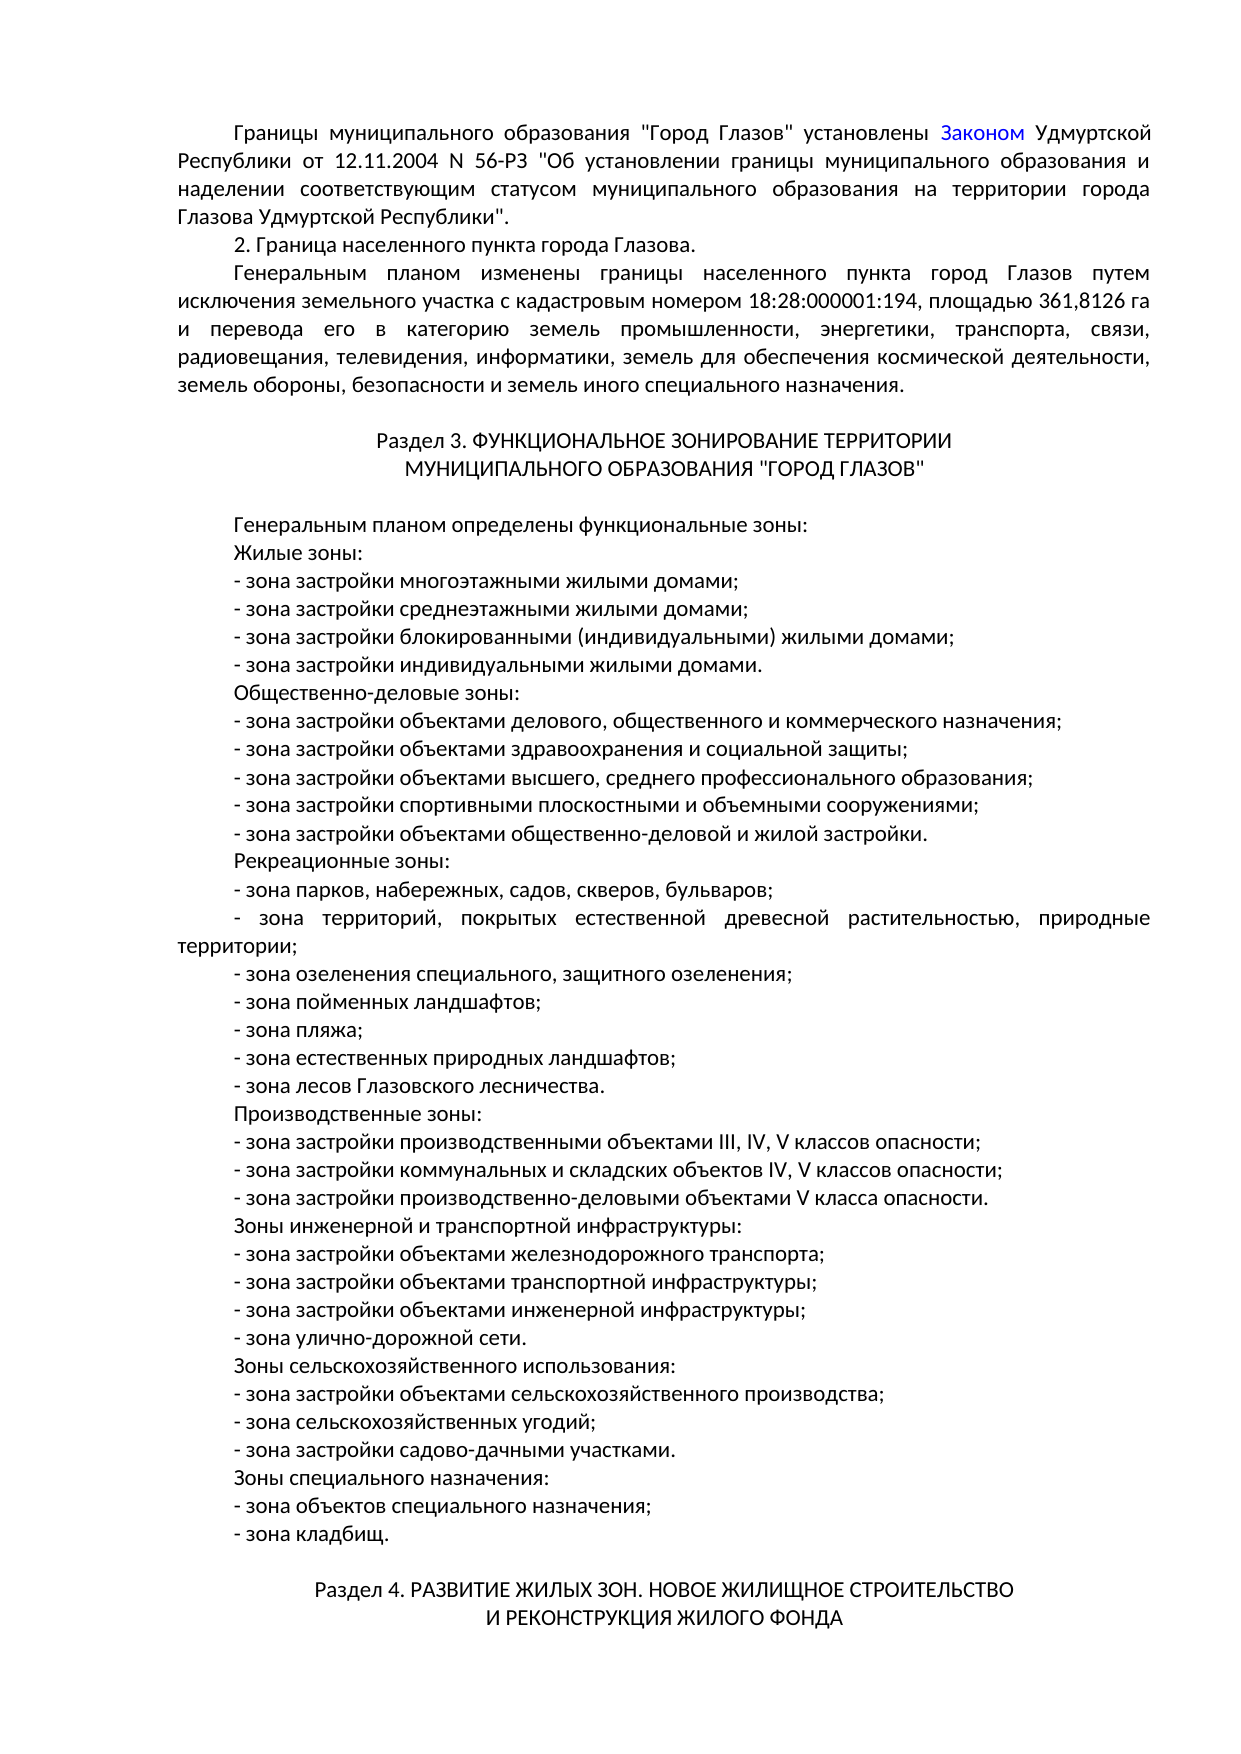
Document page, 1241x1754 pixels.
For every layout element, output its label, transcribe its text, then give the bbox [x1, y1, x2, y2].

text Зоны инженерной и транспортной инфраструктуры: [177, 1211, 1152, 1239]
text - зона лесов Глазовского лесничества. [177, 1071, 1152, 1099]
text Зоны специального назначения: [177, 1463, 1152, 1491]
text - зона застройки блокированными (индивидуальными) жилыми домами; [177, 622, 1152, 651]
text 2. Граница населенного пункта города Глазова. [177, 230, 1152, 258]
text - зона пляжа; [177, 1015, 1152, 1043]
text Рекреационные зоны: [177, 847, 1152, 875]
text - зона застройки объектами общественно-деловой и жилой застройки. [177, 819, 1152, 847]
text Генеральным планом изменены границы населенного пункта город Глазов путем исключения земельного участка с кадастровым номером 18:28:000001:194, площадью 361,8126 га и перевода его в категорию земель промышленности, энергетики, транспорта, связи, радиовещания, телевидения, информатики, земель для обеспечения космической деятельности, земель обороны, безопасности и земель иного специального назначения. [177, 258, 1152, 398]
text Общественно-деловые зоны: [177, 678, 1152, 707]
text - зона территорий, покрытых естественной древесной растительностью, природные территории; [177, 903, 1152, 959]
text - зона застройки производственно-деловыми объектами V класса опасности. [177, 1183, 1152, 1211]
text - зона улично-дорожной сети. [177, 1323, 1152, 1351]
text - зона сельскохозяйственных угодий; [177, 1407, 1152, 1435]
text Зоны сельскохозяйственного использования: [177, 1351, 1152, 1379]
text - зона застройки объектами высшего, среднего профессионального образования; [177, 763, 1152, 791]
text МУНИЦИПАЛЬНОГО ОБРАЗОВАНИЯ "ГОРОД ГЛАЗОВ" [177, 454, 1152, 482]
text Границы муниципального образования "Город Глазов" установлены Законом Удмуртской Республики от 12.11.2004 N 56-РЗ "Об установлении границы муниципального образования и наделении соответствующим статусом муниципального образования на территории города Глазова Удмуртской Республики". [177, 118, 1152, 230]
text - зона пойменных ландшафтов; [177, 987, 1152, 1015]
text - зона парков, набережных, садов, скверов, бульваров; [177, 875, 1152, 903]
text - зона застройки среднеэтажными жилыми домами; [177, 594, 1152, 622]
text - зона естественных природных ландшафтов; [177, 1043, 1152, 1071]
text - зона застройки объектами инженерной инфраструктуры; [177, 1295, 1152, 1323]
text - зона застройки производственными объектами III, IV, V классов опасности; [177, 1127, 1152, 1155]
text - зона застройки объектами делового, общественного и коммерческого назначения; [177, 707, 1152, 734]
text - зона застройки объектами сельскохозяйственного производства; [177, 1379, 1152, 1407]
text - зона объектов специального назначения; [177, 1491, 1152, 1519]
text - зона кладбищ. [177, 1519, 1152, 1547]
text - зона застройки объектами железнодорожного транспорта; [177, 1239, 1152, 1267]
text - зона озеленения специального, защитного озеленения; [177, 959, 1152, 987]
text - зона застройки объектами здравоохранения и социальной защиты; [177, 734, 1152, 763]
text Раздел 4. РАЗВИТИЕ ЖИЛЫХ ЗОН. НОВОЕ ЖИЛИЩНОЕ СТРОИТЕЛЬСТВО [177, 1575, 1152, 1603]
text Генеральным планом определены функциональные зоны: [177, 510, 1152, 538]
text Раздел 3. ФУНКЦИОНАЛЬНОЕ ЗОНИРОВАНИЕ ТЕРРИТОРИИ [177, 426, 1152, 454]
text И РЕКОНСТРУКЦИЯ ЖИЛОГО ФОНДА [177, 1603, 1152, 1631]
text - зона застройки объектами транспортной инфраструктуры; [177, 1267, 1152, 1295]
text - зона застройки многоэтажными жилыми домами; [177, 566, 1152, 594]
text - зона застройки садово-дачными участками. [177, 1435, 1152, 1463]
text - зона застройки индивидуальными жилыми домами. [177, 651, 1152, 678]
text Жилые зоны: [177, 538, 1152, 566]
text Производственные зоны: [177, 1099, 1152, 1127]
text - зона застройки коммунальных и складских объектов IV, V классов опасности; [177, 1155, 1152, 1183]
text - зона застройки спортивными плоскостными и объемными сооружениями; [177, 791, 1152, 819]
